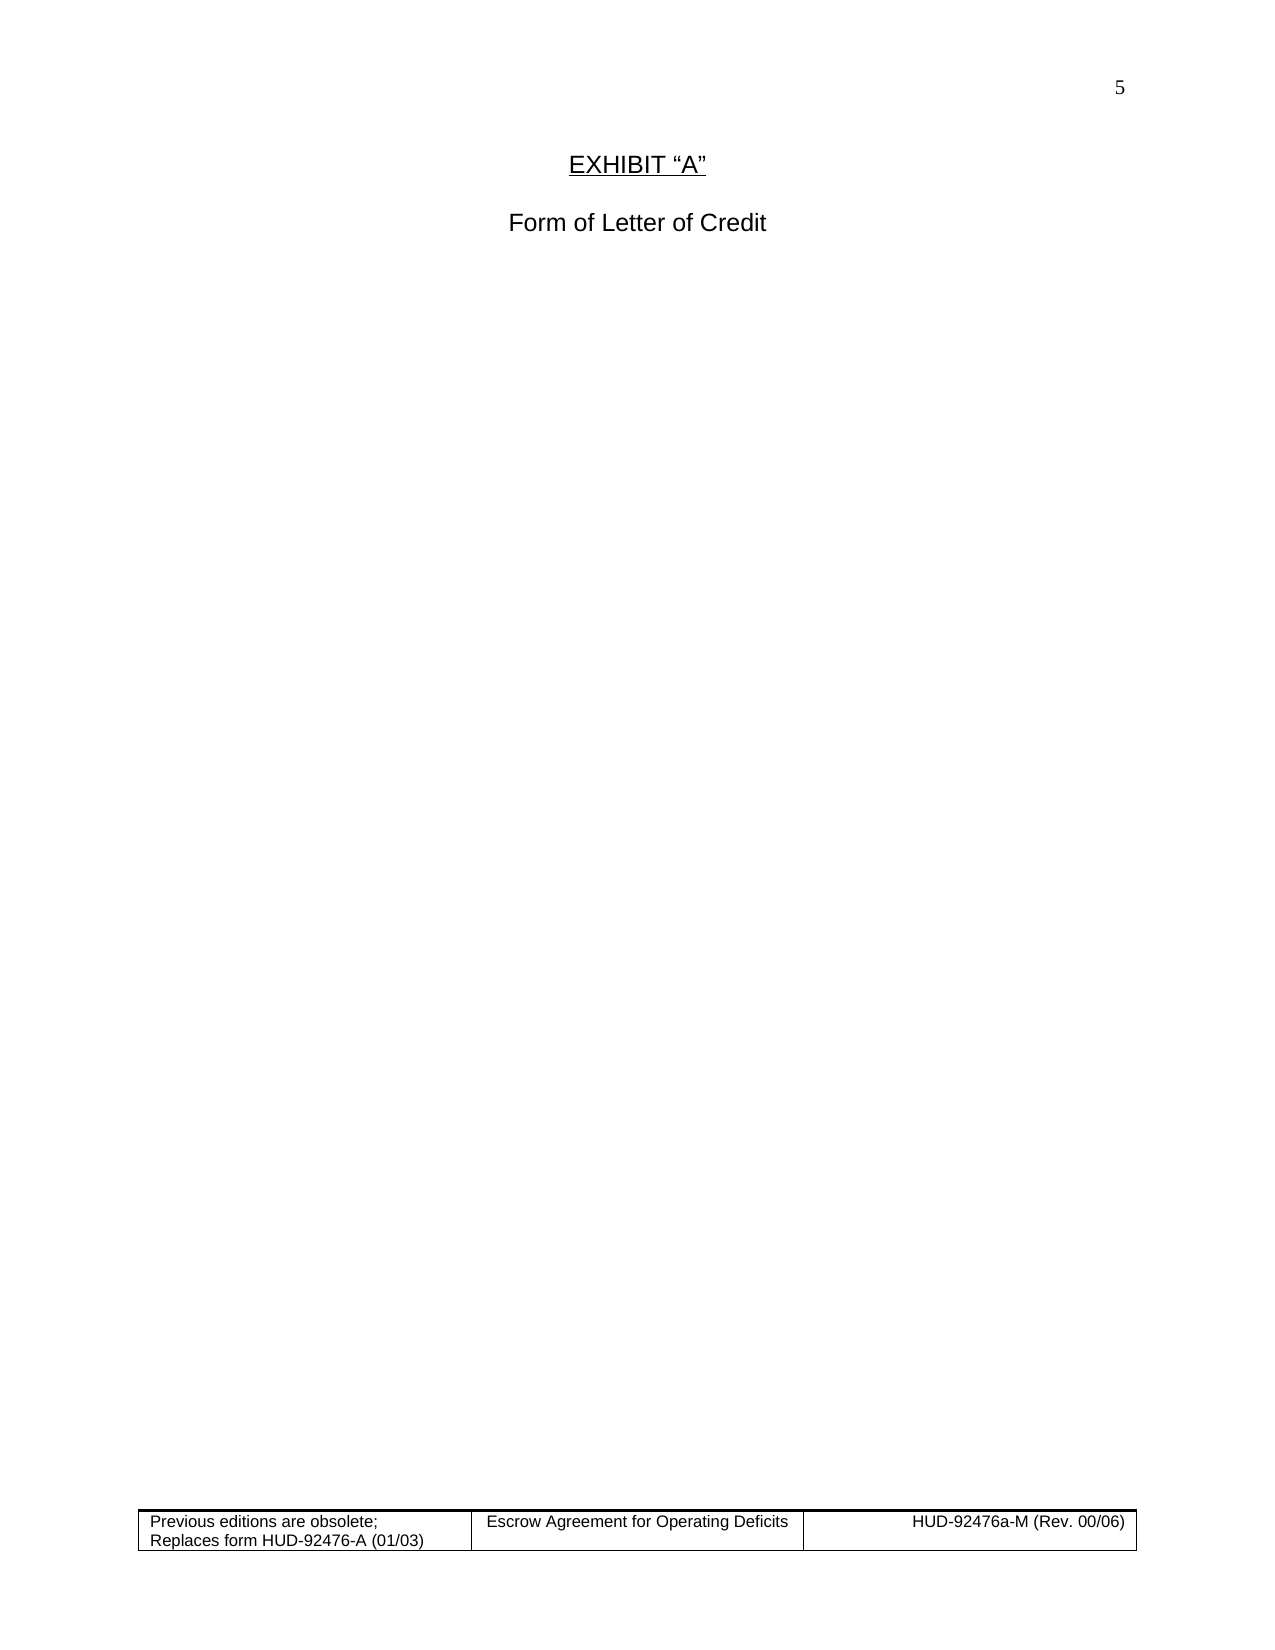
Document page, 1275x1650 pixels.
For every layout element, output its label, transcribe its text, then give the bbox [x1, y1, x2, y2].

subtitle Form of Letter of Credit [150, 207, 1125, 236]
subtitle EXHIBIT “A” [150, 150, 1125, 179]
